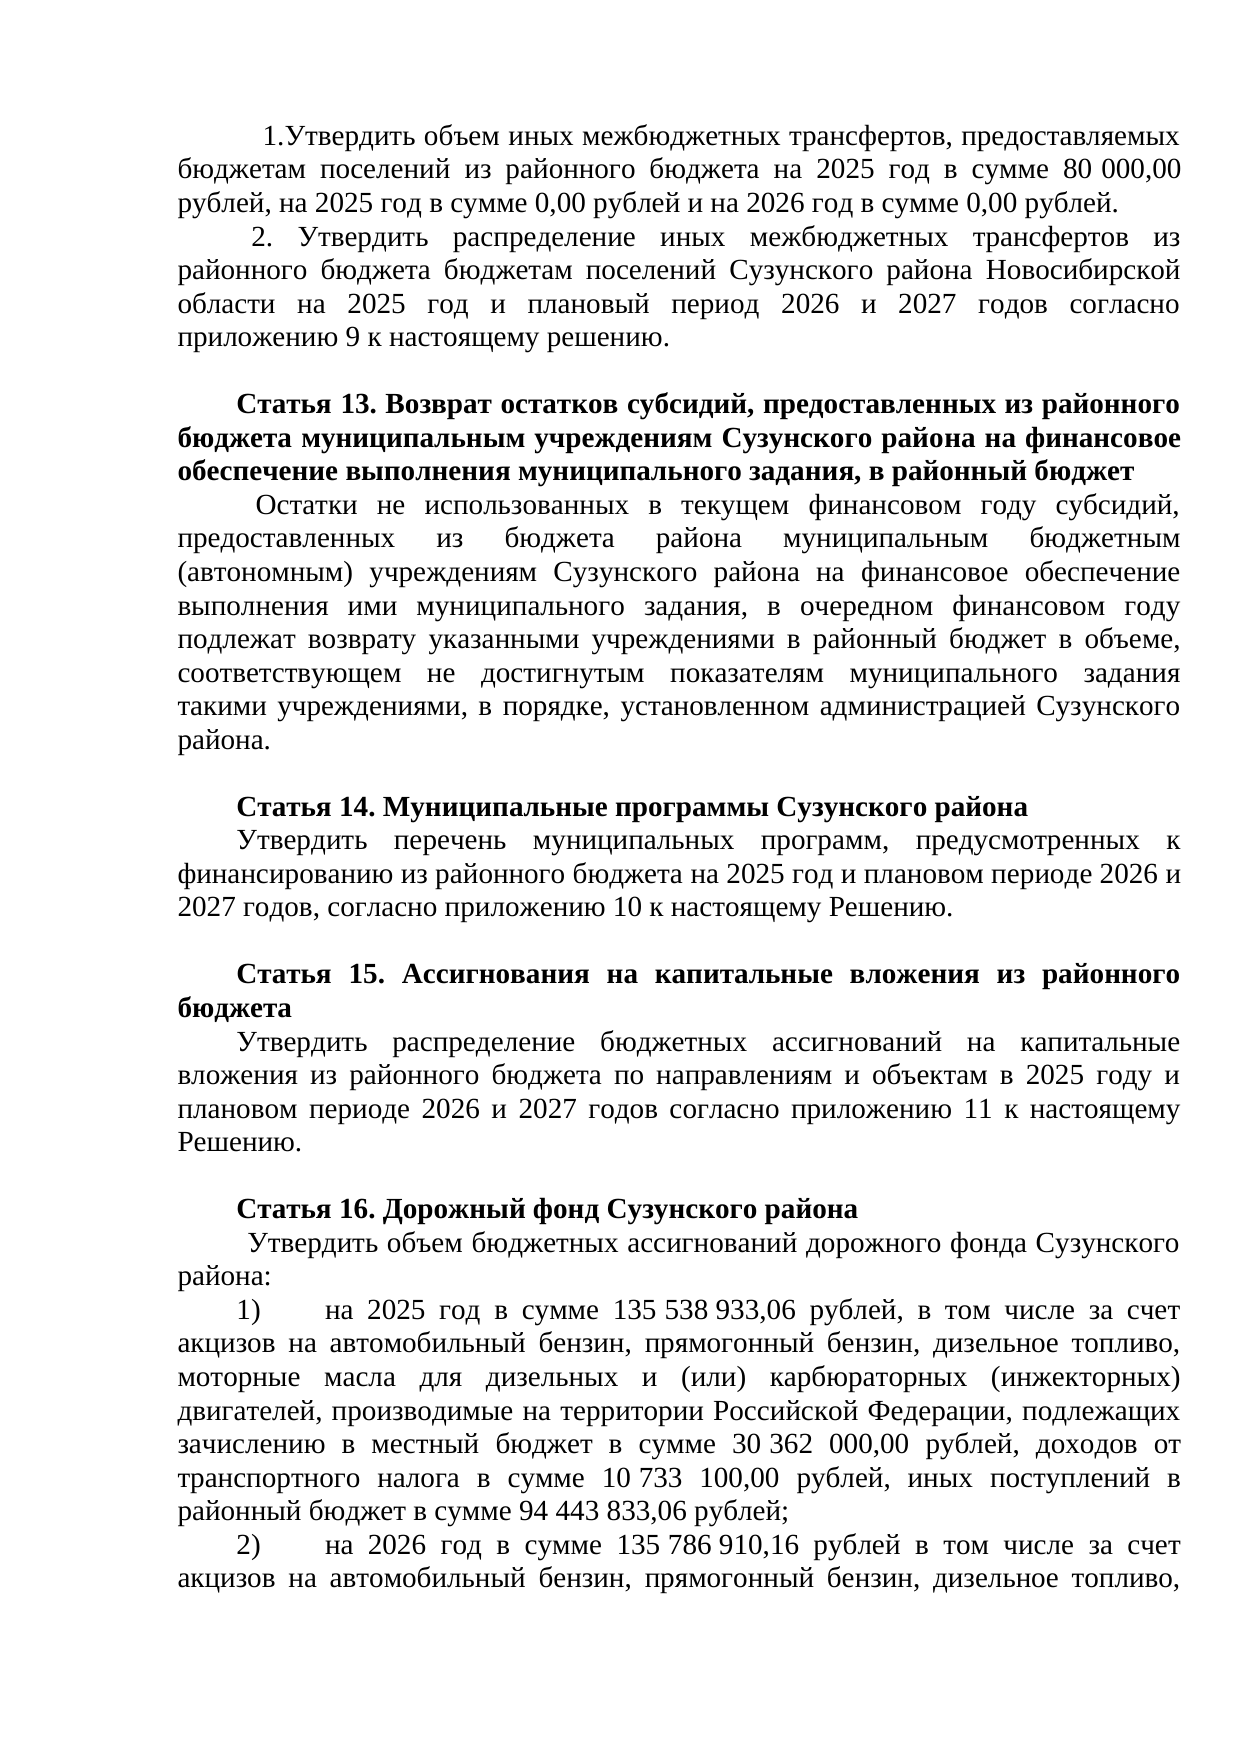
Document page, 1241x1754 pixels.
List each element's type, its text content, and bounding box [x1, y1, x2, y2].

text Утвердить объем бюджетных ассигнований дорожного фонда Сузунского района: [177, 1225, 1181, 1292]
list на 2025 год в сумме 135 538 933,06 рублей, в том числе за счет акцизов на автомобильный бензин, прямогонный бензин, дизельное топливо, моторные масла для дизельных и (или) карбюраторных (инжекторных) двигателей, производимые на территории Российской Федерации, подлежащих зачислению в местный бюджет в сумме 30 362 000,00 рублей, доходов от транспортного налога в сумме 10 733 100,00 рублей, иных поступлений в районный бюджет в сумме 94 443 833,06 рублей; [177, 1292, 1181, 1527]
text Статья 15. Ассигнования на капитальные вложения из районного бюджета [177, 957, 1181, 1024]
text Статья 14. Муниципальные программы Сузунского района [177, 789, 1181, 822]
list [177, 1527, 1181, 1594]
text 2. Утвердить распределение иных межбюджетных трансфертов из районного бюджета бюджетам поселений Сузунского района Новосибирской области на 2025 год и плановый период 2026 и 2027 годов согласно приложению 9 к настоящему решению. [177, 219, 1181, 353]
text Утвердить перечень муниципальных программ, предусмотренных к финансированию из районного бюджета на 2025 год и плановом периоде 2026 и 2027 годов, согласно приложению 10 к настоящему Решению. [177, 822, 1181, 923]
text Остатки не использованных в текущем финансовом году субсидий, предоставленных из бюджета района муниципальным бюджетным (автономным) учреждениям Сузунского района на финансовое обеспечение выполнения ими муниципального задания, в очередном финансовом году подлежат возврату указанными учреждениями в районный бюджет в объеме, соответствующем не достигнутым показателям муниципального задания такими учреждениями, в порядке, установленном администрацией Сузунского района. [177, 487, 1181, 755]
text Утвердить распределение бюджетных ассигнований на капитальные вложения из районного бюджета по направлениям и объектам в 2025 году и плановом периоде 2026 и 2027 годов согласно приложению 11 к настоящему Решению. [177, 1024, 1181, 1158]
text Статья 16. Дорожный фонд Сузунского района [177, 1191, 1181, 1225]
list 1.Утвердить объем иных межбюджетных трансфертов, предоставляемых бюджетам поселений из районного бюджета на 2025 год в сумме 80 000,00 рублей, на 2025 год в сумме 0,00 рублей и на 2026 год в сумме 0,00 рублей. [177, 118, 1181, 219]
text Статья 13. Возврат остатков субсидий, предоставленных из районного бюджета муниципальным учреждениям Сузунского района на финансовое обеспечение выполнения муниципального задания, в районный бюджет [177, 386, 1181, 487]
